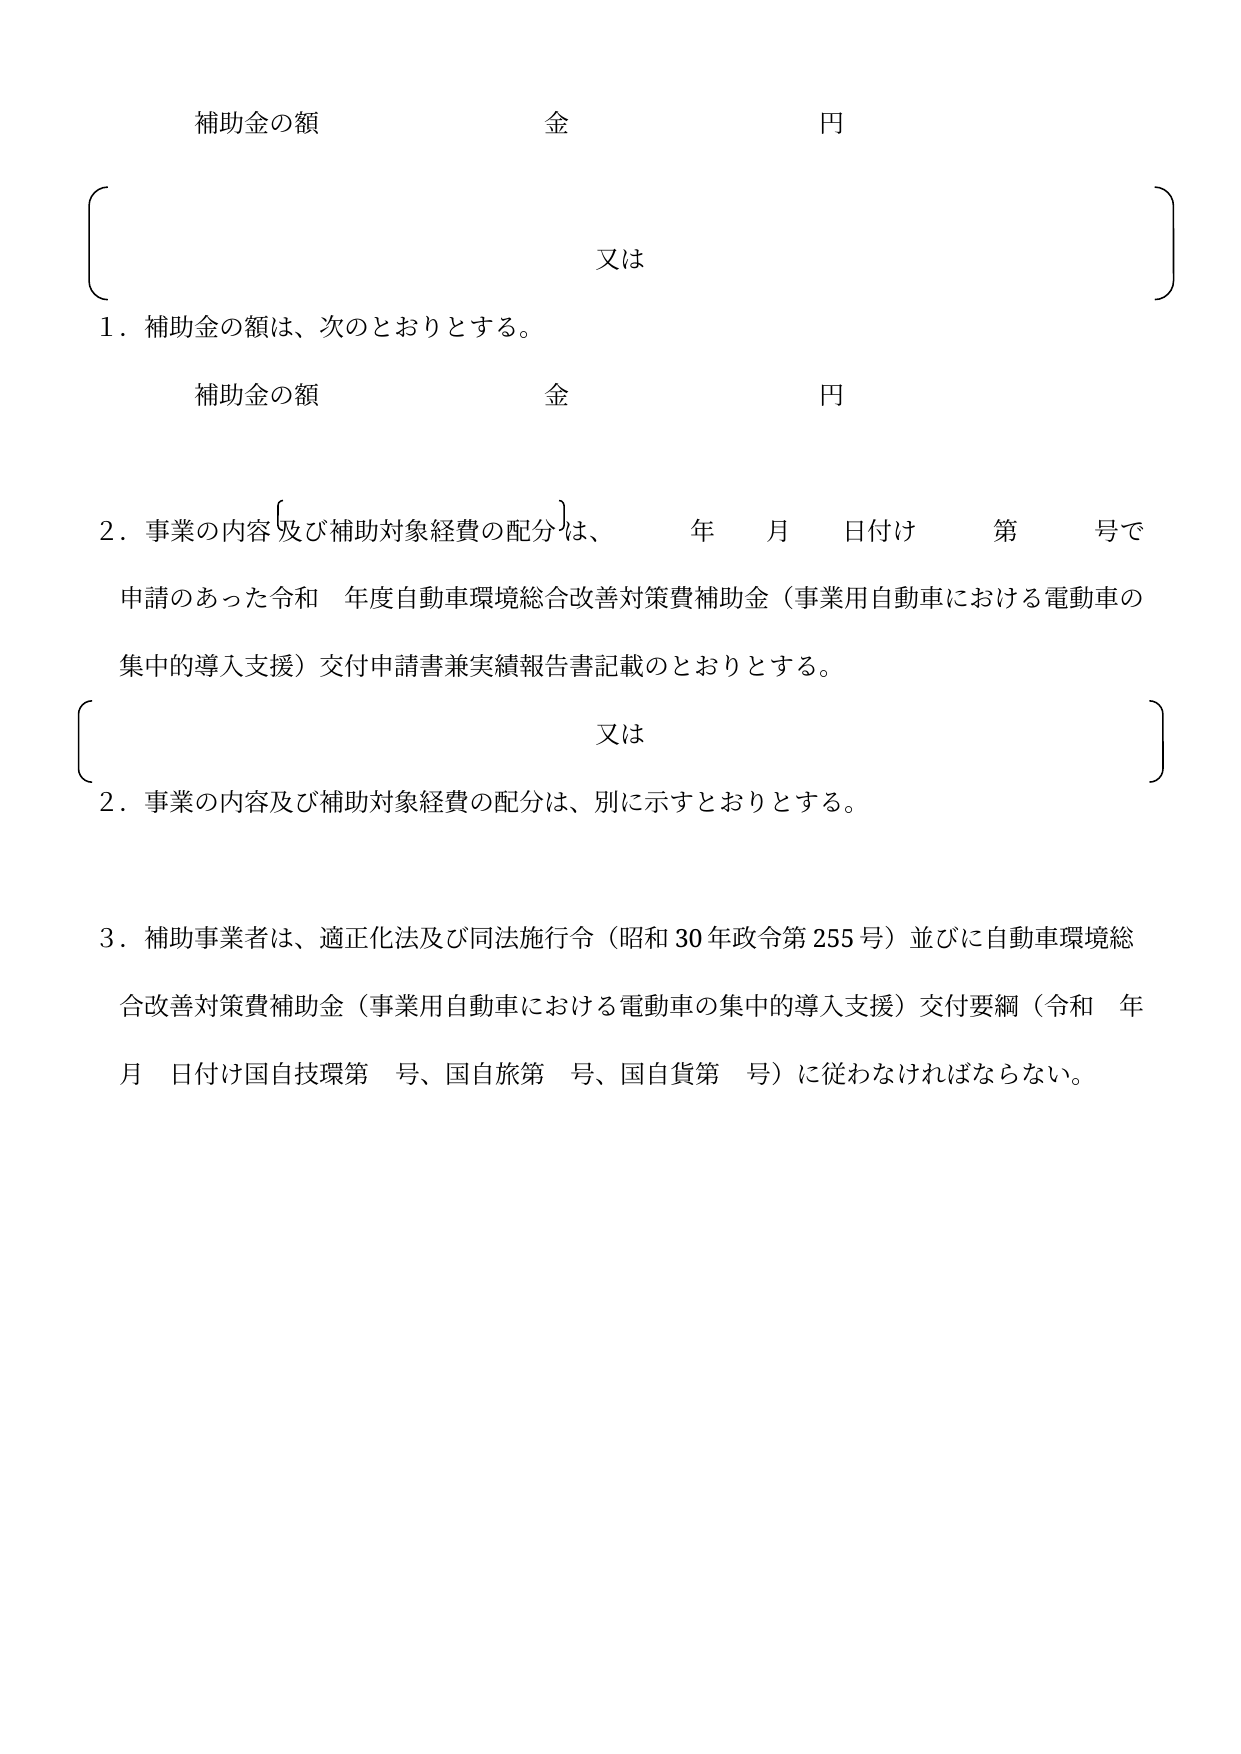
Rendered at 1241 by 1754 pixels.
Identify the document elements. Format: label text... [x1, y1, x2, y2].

text ２．事業の内容及び補助対象経費の配分は、別に示すとおりとする。 [94, 767, 1146, 835]
text ２．事業の内容 及び補助対象経費の配分 は、 年 月 日付け 第 号で申請のあった令和 年度自動車環境総合改善対策費補助金（事業用自動車における電動車の集中的導入支援）交付申請書兼実績報告書記載のとおりとする。 [94, 495, 1146, 699]
text 又は [94, 699, 1146, 767]
text １．補助金の額は、次のとおりとする。 [94, 291, 1146, 359]
text ３．補助事業者は、適正化法及び同法施行令（昭和30年政令第255号）並びに自動車環境総合改善対策費補助金（事業用自動車における電動車の集中的導入支援）交付要綱（令和 年 月 日付け国自技環第 号、国自旅第 号、国自貨第 号）に従わなければならない。 [94, 903, 1146, 1106]
text 補助金の額 金 円 [94, 359, 1146, 427]
text 又は [94, 223, 1146, 291]
text 補助金の額 金 円 [94, 88, 1146, 156]
